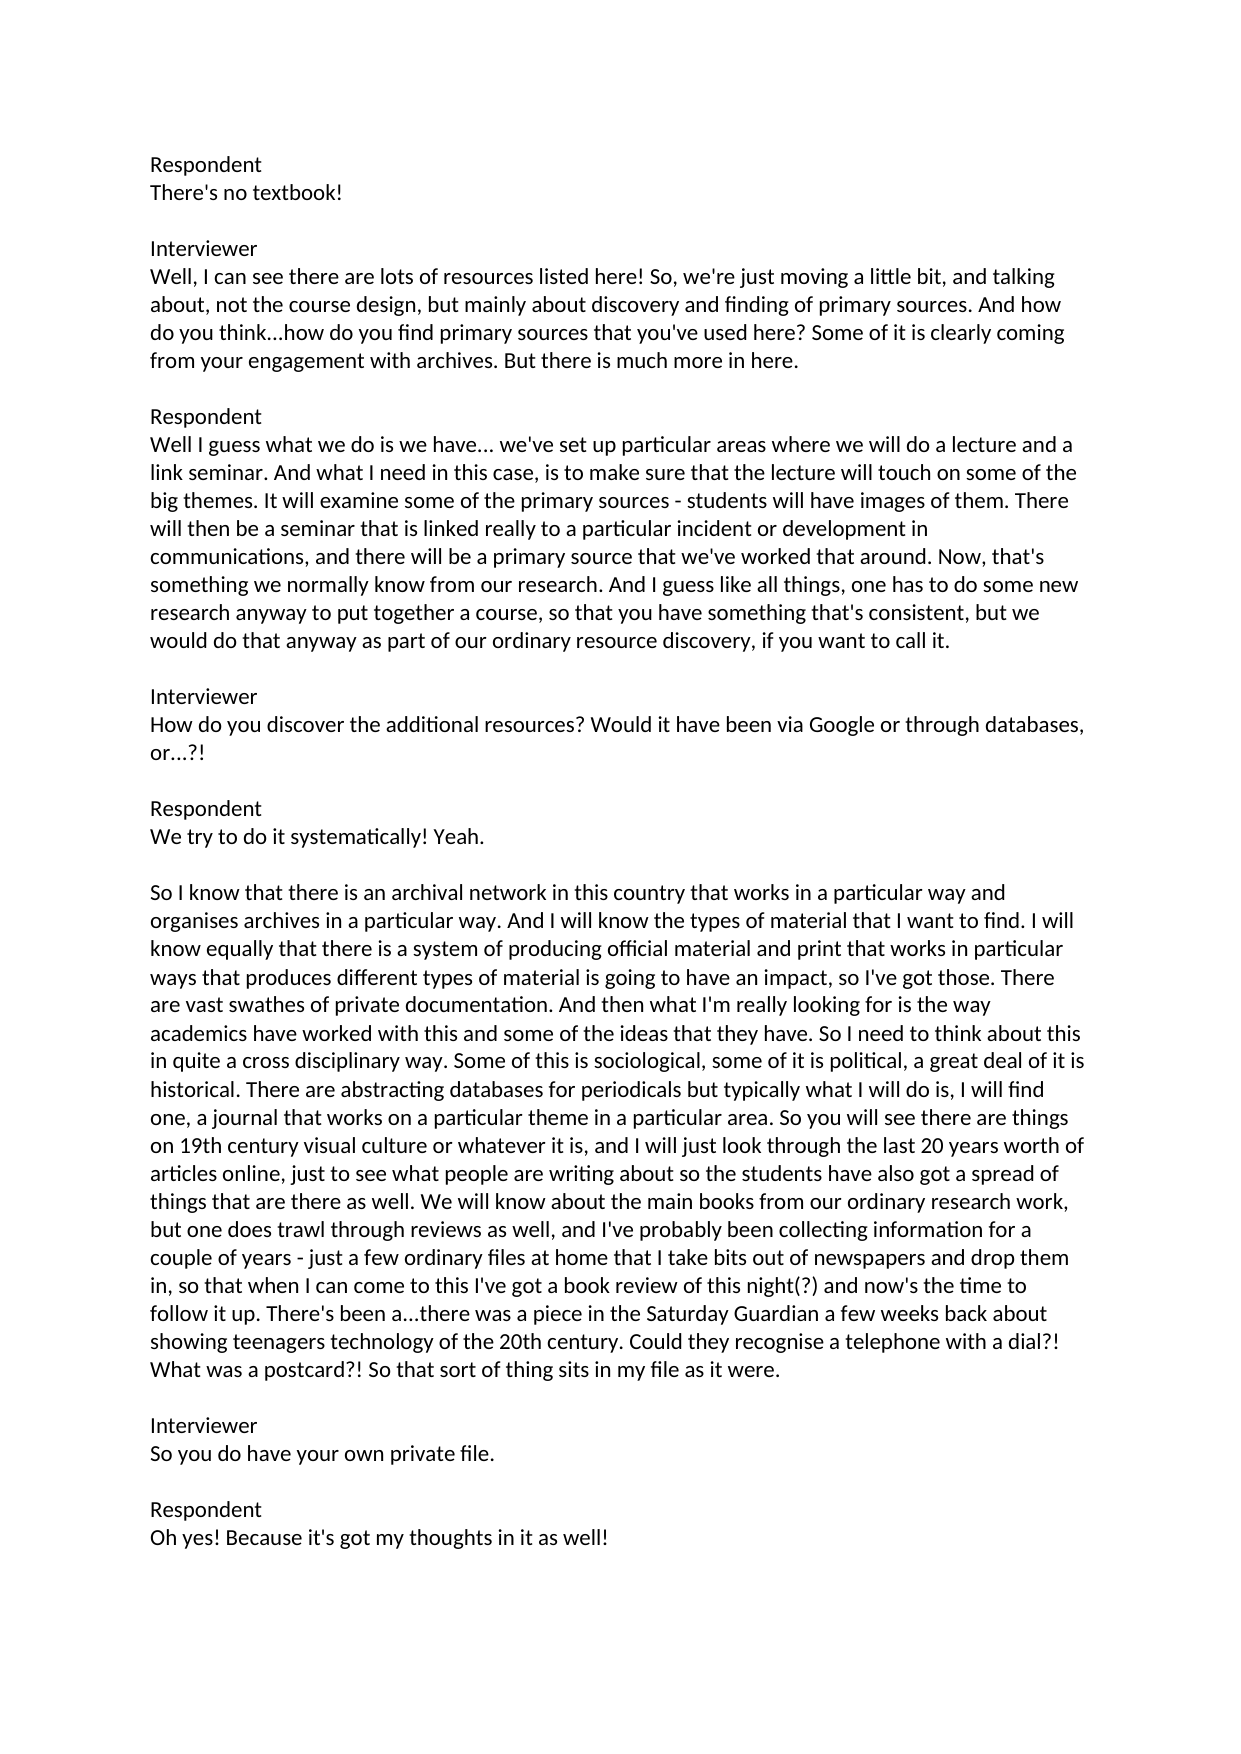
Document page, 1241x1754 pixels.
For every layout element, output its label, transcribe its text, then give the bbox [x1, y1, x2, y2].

text Interviewer [150, 1411, 1090, 1439]
text Respondent [150, 150, 1090, 178]
text Well I guess what we do is we have... we've set up particular areas where we will do a lecture and a link seminar. And what I need in this case, is to make sure that the lecture will touch on some of the big themes. It will examine some of the primary sources - students will have images of them. There will then be a seminar that is linked really to a particular incident or development in communications, and there will be a primary source that we've worked that around. Now, that's something we normally know from our research. And I guess like all things, one has to do some new research anyway to put together a course, so that you have something that's consistent, but we would do that anyway as part of our ordinary resource discovery, if you want to call it. [150, 430, 1090, 654]
text Respondent [150, 402, 1090, 430]
text Well, I can see there are lots of resources listed here! So, we're just moving a little bit, and talking about, not the course design, but mainly about discovery and finding of primary sources. And how do you think...how do you find primary sources that you've used here? Some of it is clearly coming from your engagement with archives. But there is much more in here. [150, 262, 1090, 374]
text So I know that there is an archival network in this country that works in a particular way and organises archives in a particular way. And I will know the types of material that I want to find. I will know equally that there is a system of producing official material and print that works in particular ways that produces different types of material is going to have an impact, so I've got those. There are vast swathes of private documentation. And then what I'm really looking for is the way academics have worked with this and some of the ideas that they have. So I need to think about this in quite a cross disciplinary way. Some of this is sociological, some of it is political, a great deal of it is historical. There are abstracting databases for periodicals but typically what I will do is, I will find one, a journal that works on a particular theme in a particular area. So you will see there are things on 19th century visual culture or whatever it is, and I will just look through the last 20 years worth of articles online, just to see what people are writing about so the students have also got a spread of things that are there as well. We will know about the main books from our ordinary research work, but one does trawl through reviews as well, and I've probably been collecting information for a couple of years - just a few ordinary files at home that I take bits out of newspapers and drop them in, so that when I can come to this I've got a book review of this night(?) and now's the time to follow it up. There's been a...there was a piece in the Saturday Guardian a few weeks back about showing teenagers technology of the 20th century. Could they recognise a telephone with a dial?! What was a postcard?! So that sort of thing sits in my file as it were. [150, 878, 1090, 1383]
text Respondent [150, 794, 1090, 822]
text How do you discover the additional resources? Would it have been via Google or through databases, or...?! [150, 710, 1090, 766]
text We try to do it systematically! Yeah. [150, 822, 1090, 851]
text Oh yes! Because it's got my thoughts in it as well! [150, 1523, 1090, 1551]
text So you do have your own private file. [150, 1439, 1090, 1467]
text Respondent [150, 1495, 1090, 1523]
text Interviewer [150, 682, 1090, 710]
text Interviewer [150, 234, 1090, 262]
text There's no textbook! [150, 178, 1090, 206]
